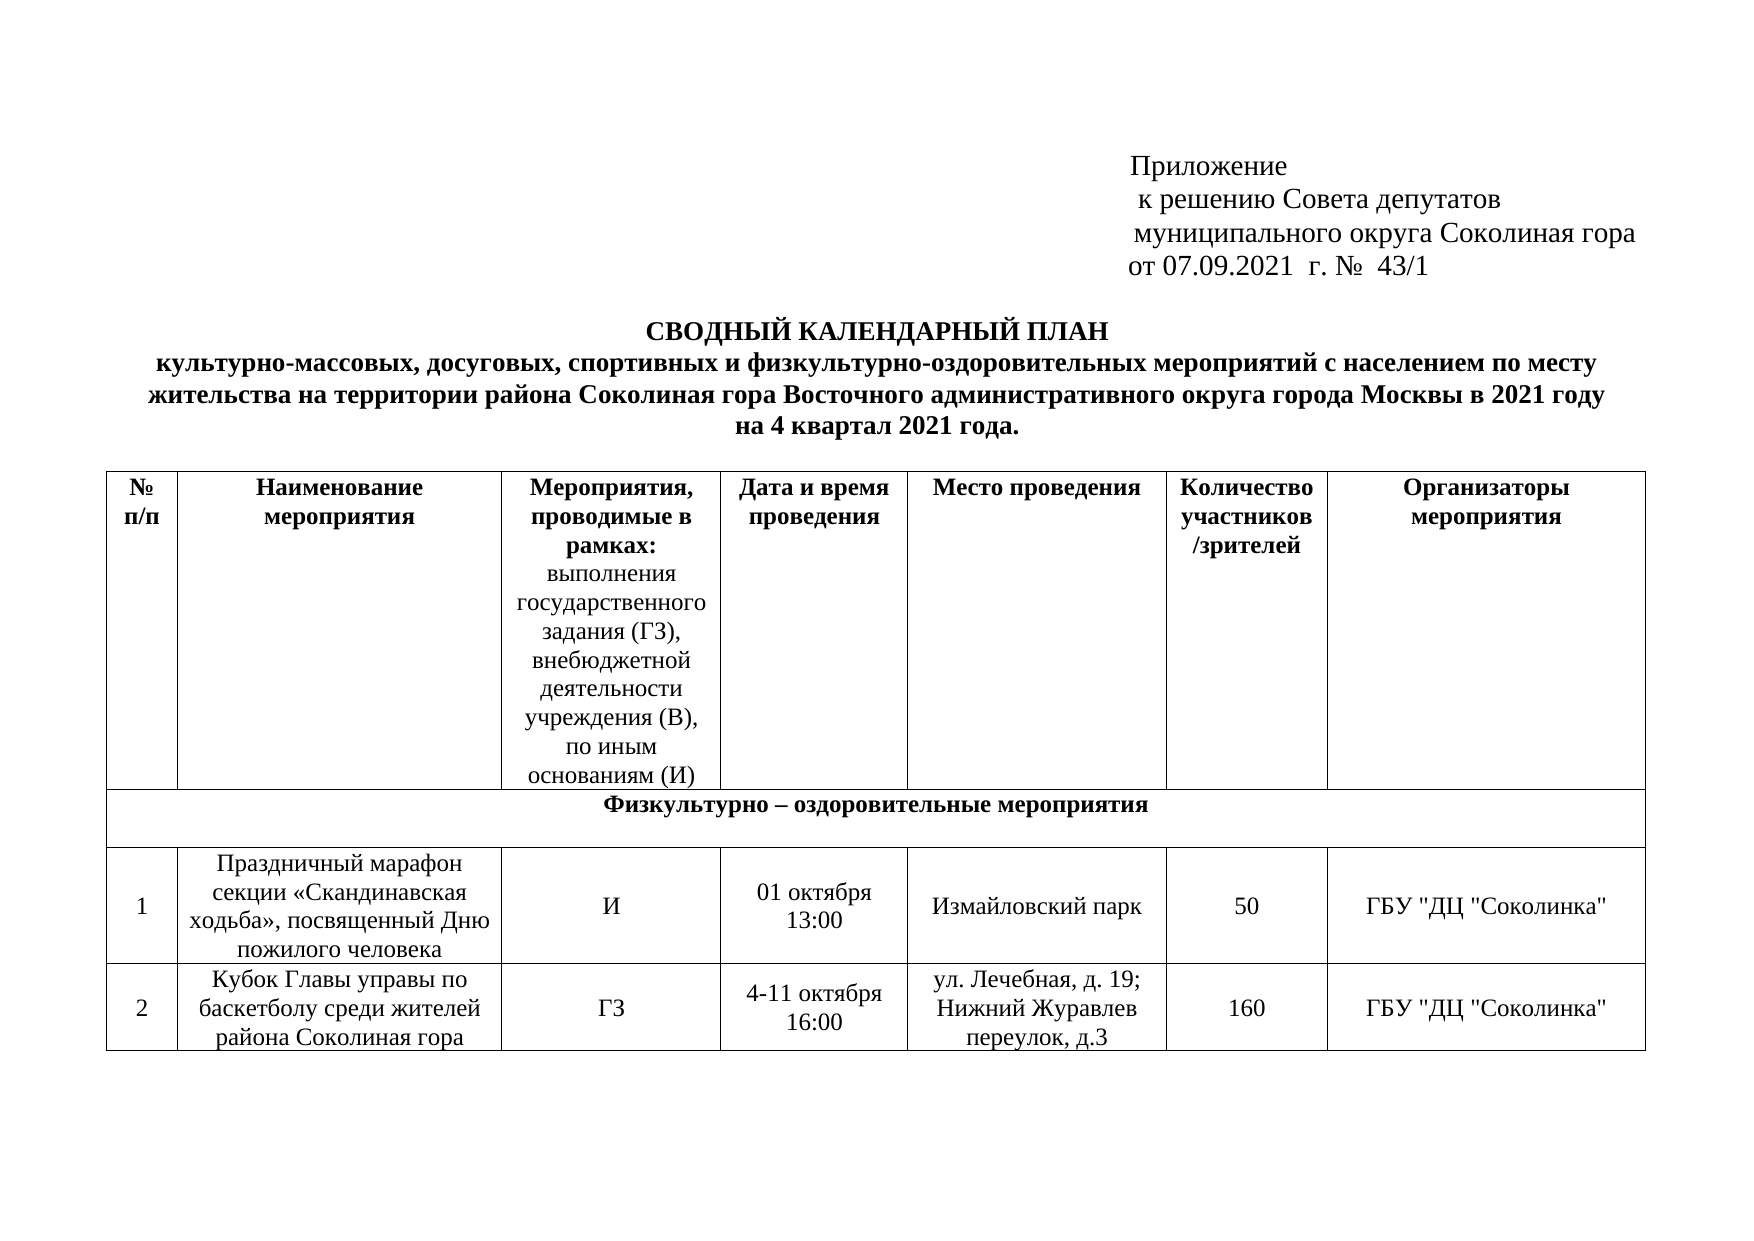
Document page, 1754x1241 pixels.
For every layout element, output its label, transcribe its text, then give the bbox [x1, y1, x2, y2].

text культурно-массовых, досуговых, спортивных и физкультурно-оздоровительных мероприятий с населением по месту жительства на территории района Соколиная гора Восточного административного округа города Москвы в 2021 году [118, 347, 1636, 409]
table_cell ГЗ [502, 964, 720, 1050]
table_header Дата и время проведения [721, 472, 907, 788]
table_cell ул. Лечебная, д. 19; Нижний Журавлев переулок, д.3 [908, 964, 1166, 1050]
text от 07.09.2021 г. № 43/1 [1003, 248, 1636, 282]
table_header № п/п [107, 472, 177, 788]
table_header Организаторы мероприятия [1328, 472, 1645, 788]
text муниципального округа Соколиная гора [118, 215, 1636, 248]
table_header Место проведения [908, 472, 1166, 788]
table_cell И [502, 848, 720, 963]
table_cell ГБУ "ДЦ "Соколинка" [1328, 964, 1645, 1050]
table_cell 50 [1167, 848, 1327, 963]
table_cell 1 [107, 848, 177, 963]
table_cell 4-11 октября 16:00 [721, 964, 907, 1050]
table_header Количество участников/зрителей [1167, 472, 1327, 788]
table_cell Праздничный марафон секции «Скандинавская ходьба», посвященный Дню пожилого человека [178, 848, 501, 963]
table_cell 160 [1167, 964, 1327, 1050]
table_header Мероприятия, проводимые в рамках: выполнения государственного задания (ГЗ), внебюджетной деятельности учреждения (В), по иным основаниям (И) [502, 472, 720, 788]
text к решению Совета депутатов [929, 181, 1636, 215]
text на 4 квартал 2021 года. [118, 409, 1636, 440]
table_cell 01 октября 13:00 [721, 848, 907, 963]
text СВОДНЫЙ КАЛЕНДАРНЫЙ ПЛАН [118, 315, 1636, 347]
table_cell Измайловский парк [908, 848, 1166, 963]
text Приложение [708, 148, 1636, 181]
table_cell ГБУ "ДЦ "Соколинка" [1328, 848, 1645, 963]
table_cell Физкультурно – оздоровительные мероприятия [107, 790, 1645, 847]
table_cell 2 [107, 964, 177, 1050]
table_header Наименование мероприятия [178, 472, 501, 788]
table_cell Кубок Главы управы по баскетболу среди жителей района Соколиная гора [178, 964, 501, 1050]
